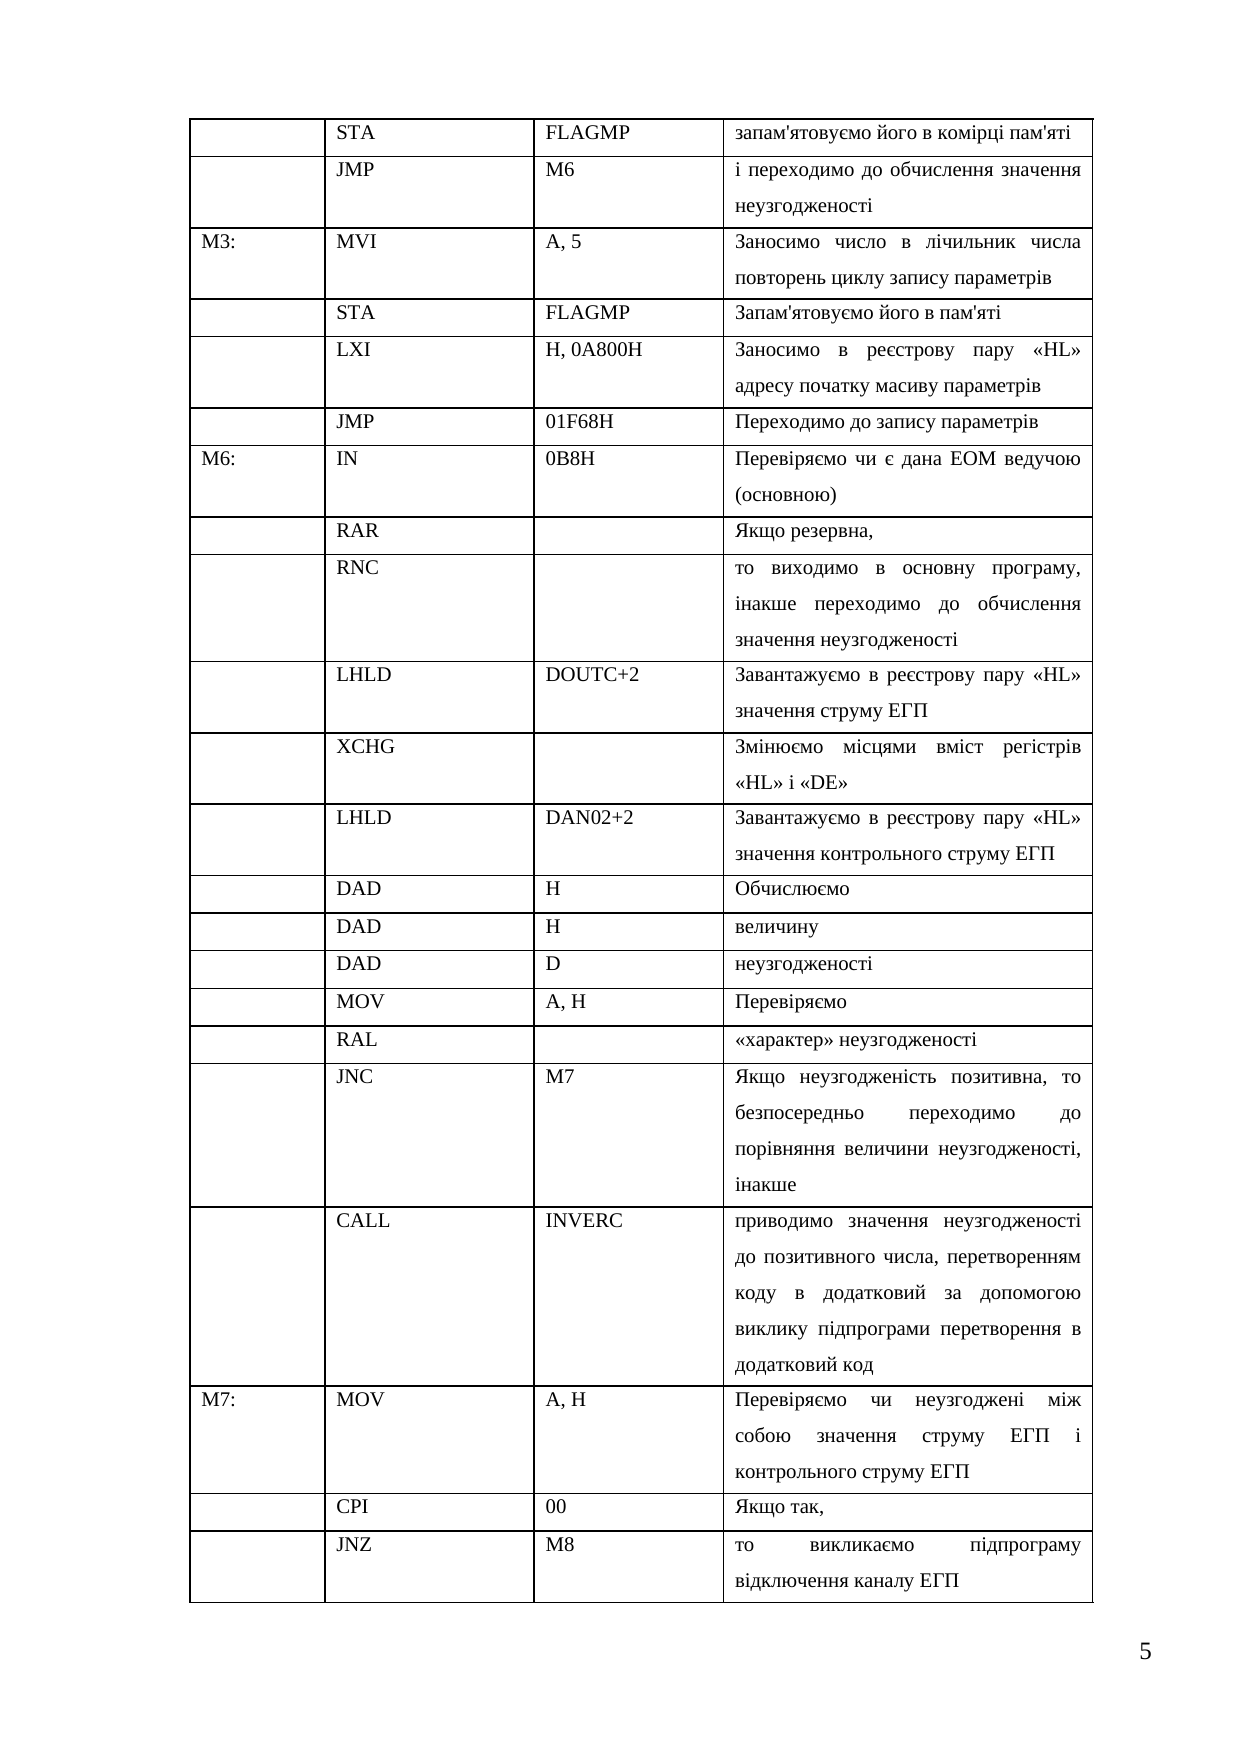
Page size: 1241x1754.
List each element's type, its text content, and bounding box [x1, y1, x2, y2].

table_cell M3: [191, 229, 324, 298]
table_cell Переходимо до запису параметрів [724, 409, 1092, 445]
table_cell то виходимо в основну програму, інакше переходимо до обчислення значення неузгодженості [724, 555, 1092, 661]
table_cell [191, 300, 324, 336]
table_cell [535, 734, 723, 803]
table_cell [191, 337, 324, 407]
table_cell JMP [326, 409, 533, 445]
table_cell MOV [326, 989, 533, 1025]
table_cell Завантажуємо в реєстрову пару «HL» значення контрольного струму ЕГП [724, 805, 1092, 874]
table_cell H, 0A800H [535, 337, 723, 407]
table_cell A, H [535, 989, 723, 1025]
table_cell Заносимо число в лічильник числа повторень циклу запису параметрів [724, 229, 1092, 298]
table_cell H [535, 914, 723, 950]
table_cell A, H [535, 1387, 723, 1493]
table_cell M6 [535, 157, 723, 227]
table_cell 0B8H [535, 446, 723, 516]
table_cell MVI [326, 229, 533, 298]
table_cell RAL [326, 1027, 533, 1063]
table_cell [191, 555, 324, 661]
table_cell [191, 409, 324, 445]
table_cell M7 [535, 1064, 723, 1206]
table_cell DAD [326, 876, 533, 912]
table_cell IN [326, 446, 533, 516]
table_cell DAD [326, 914, 533, 950]
table_cell LXI [326, 337, 533, 407]
table_cell [191, 914, 324, 950]
table_cell Завантажуємо в реєстрову пару «HL» значення струму ЕГП [724, 662, 1092, 732]
table_cell A, 5 [535, 229, 723, 298]
table_cell DAN02+2 [535, 805, 723, 874]
table_cell JMP [326, 157, 533, 227]
table_cell RAR [326, 518, 533, 553]
table_cell [191, 805, 324, 874]
table_cell запам'ятовуємо його в комірці пам'яті [724, 120, 1092, 156]
table_cell 00 [535, 1494, 723, 1530]
table_cell STA [326, 300, 533, 336]
table_cell JNC [326, 1064, 533, 1206]
table_cell Обчислюємо [724, 876, 1092, 912]
table_cell 01F68H [535, 409, 723, 445]
table_cell Змінюємо місцями вміст регістрів «HL» і «DE» [724, 734, 1092, 803]
table_cell [191, 662, 324, 732]
table_cell [191, 157, 324, 227]
table_cell DAD [326, 951, 533, 987]
table_cell INVERC [535, 1208, 723, 1385]
table_cell [191, 1064, 324, 1206]
table_cell H [535, 876, 723, 912]
table_cell M6: [191, 446, 324, 516]
table_cell [535, 1027, 723, 1063]
table_cell [191, 989, 324, 1025]
table_cell Заносимо в реєстрову пару «HL» адресу початку масиву параметрів [724, 337, 1092, 407]
table_cell [535, 518, 723, 553]
table_cell [191, 876, 324, 912]
table_cell «характер» неузгодженості [724, 1027, 1092, 1063]
table_cell [191, 734, 324, 803]
table_cell [535, 555, 723, 661]
table_cell [191, 518, 324, 553]
table_cell STA [326, 120, 533, 156]
table_cell Якщо резервна, [724, 518, 1092, 553]
table_cell [191, 1208, 324, 1385]
table_cell Запам'ятовуємо його в пам'яті [724, 300, 1092, 336]
table_cell і переходимо до обчислення значення неузгодженості [724, 157, 1092, 227]
table_cell Якщо неузгодженість позитивна, то безпосередньо переходимо до порівняння величини неузгодженості, інакше [724, 1064, 1092, 1206]
table_cell [191, 1494, 324, 1530]
table_cell FLAGMP [535, 300, 723, 336]
table_cell приводимо значення неузгодженості до позитивного числа, перетворенням коду в додатковий за допомогою виклику підпрограми перетворення в додатковий код [724, 1208, 1092, 1385]
table_cell то викликаємо підпрограму відключення каналу ЕГП [724, 1532, 1092, 1601]
table_cell FLAGMP [535, 120, 723, 156]
table_cell CALL [326, 1208, 533, 1385]
table_cell MOV [326, 1387, 533, 1493]
table_cell LHLD [326, 805, 533, 874]
table_cell LHLD [326, 662, 533, 732]
table_cell неузгодженості [724, 951, 1092, 987]
table_cell M7: [191, 1387, 324, 1493]
table_cell [191, 120, 324, 156]
table_cell [191, 1532, 324, 1601]
table_cell Якщо так, [724, 1494, 1092, 1530]
table_cell величину [724, 914, 1092, 950]
table_cell Перевіряємо чи є дана ЕОМ ведучою (основною) [724, 446, 1092, 516]
table_cell JNZ [326, 1532, 533, 1601]
table_cell [191, 1027, 324, 1063]
table_cell CPI [326, 1494, 533, 1530]
table_cell XCHG [326, 734, 533, 803]
table_cell RNC [326, 555, 533, 661]
table_cell D [535, 951, 723, 987]
table_cell [191, 951, 324, 987]
table_cell M8 [535, 1532, 723, 1601]
table_cell DOUTC+2 [535, 662, 723, 732]
table_cell Перевіряємо чи неузгоджені між собою значення струму ЕГП і контрольного струму ЕГП [724, 1387, 1092, 1493]
table_cell Перевіряємо [724, 989, 1092, 1025]
